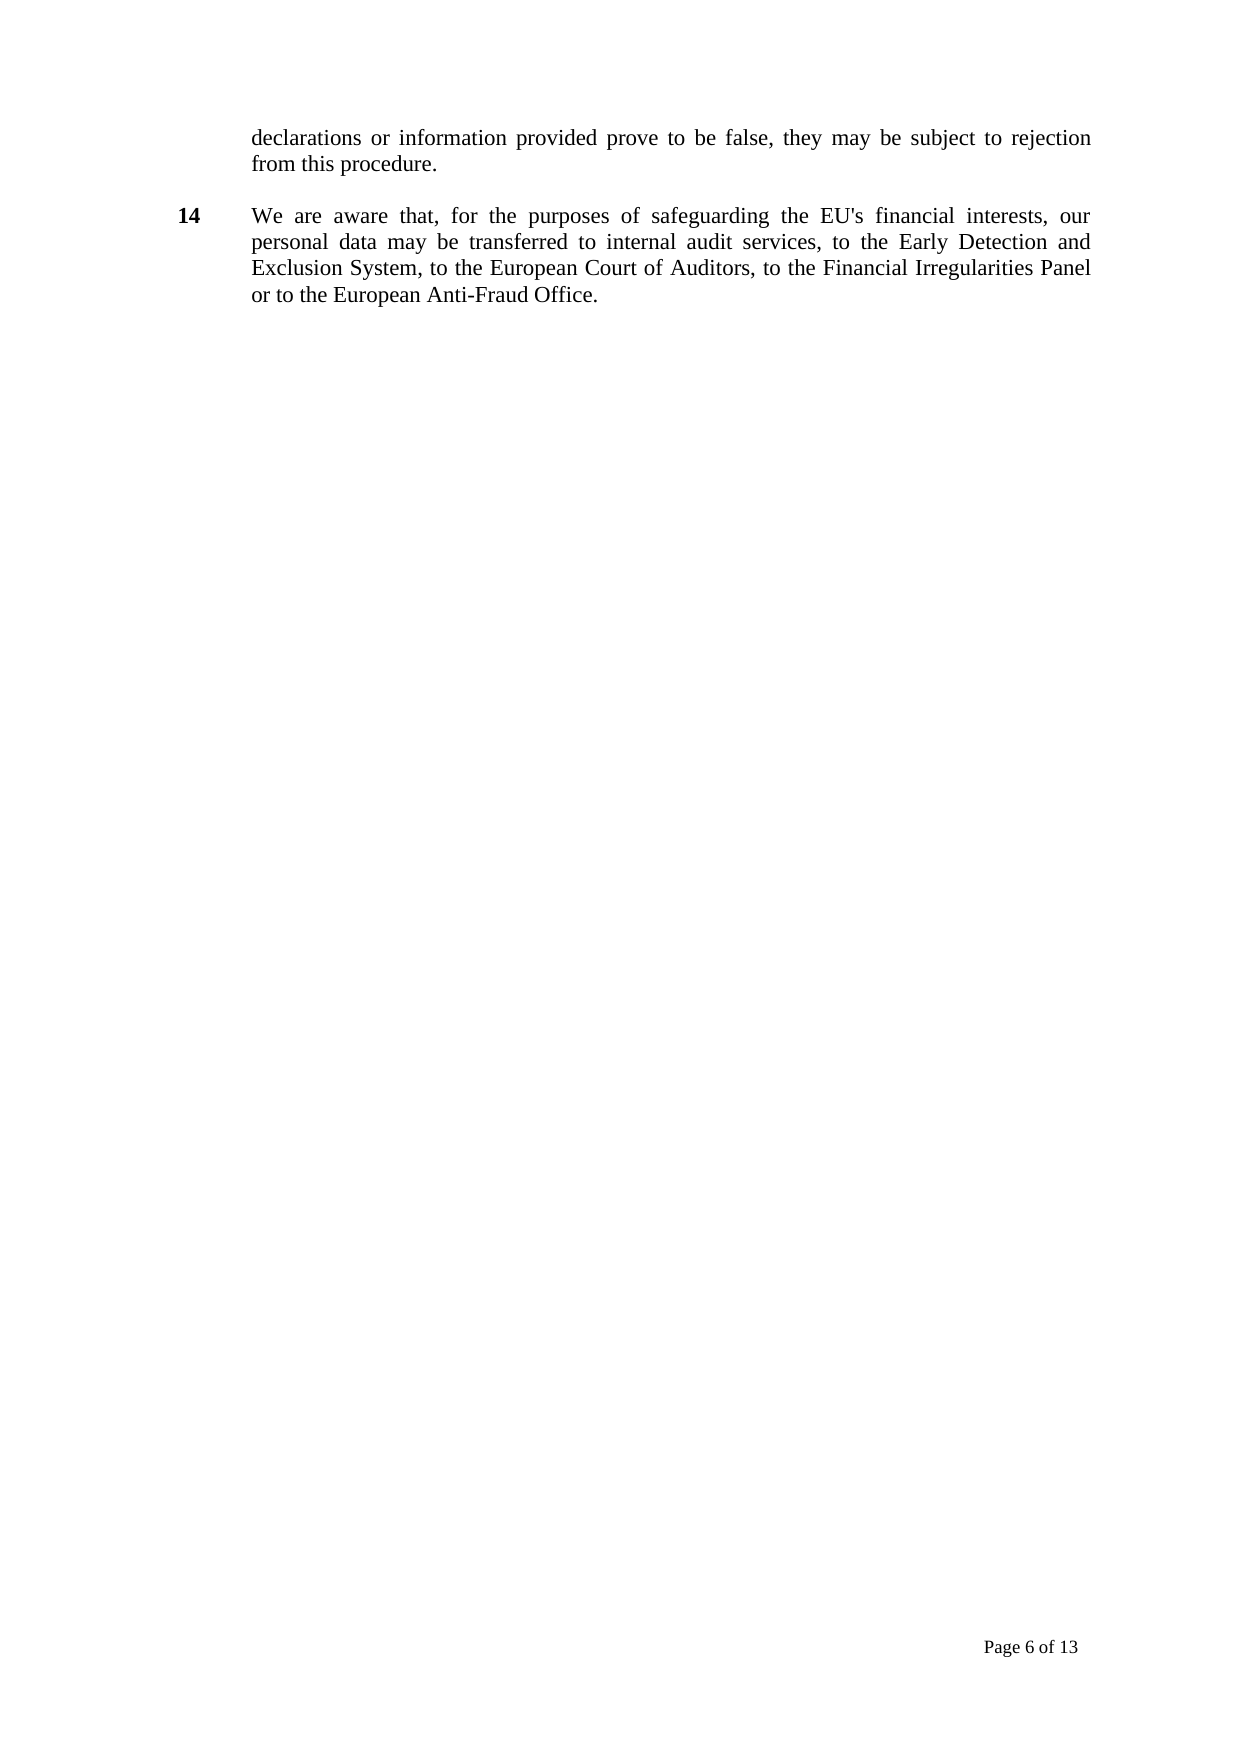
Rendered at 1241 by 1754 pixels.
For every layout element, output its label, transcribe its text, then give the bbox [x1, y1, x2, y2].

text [177, 124, 1092, 177]
text 14 We are aware that, for the purposes of safeguarding the EU's financial interests, our personal data may be transferred to internal audit services, to the Early Detection and Exclusion System, to the European Court of Auditors, to the Financial Irregularities Panel or to the European Anti-Fraud Office. [177, 202, 1092, 307]
